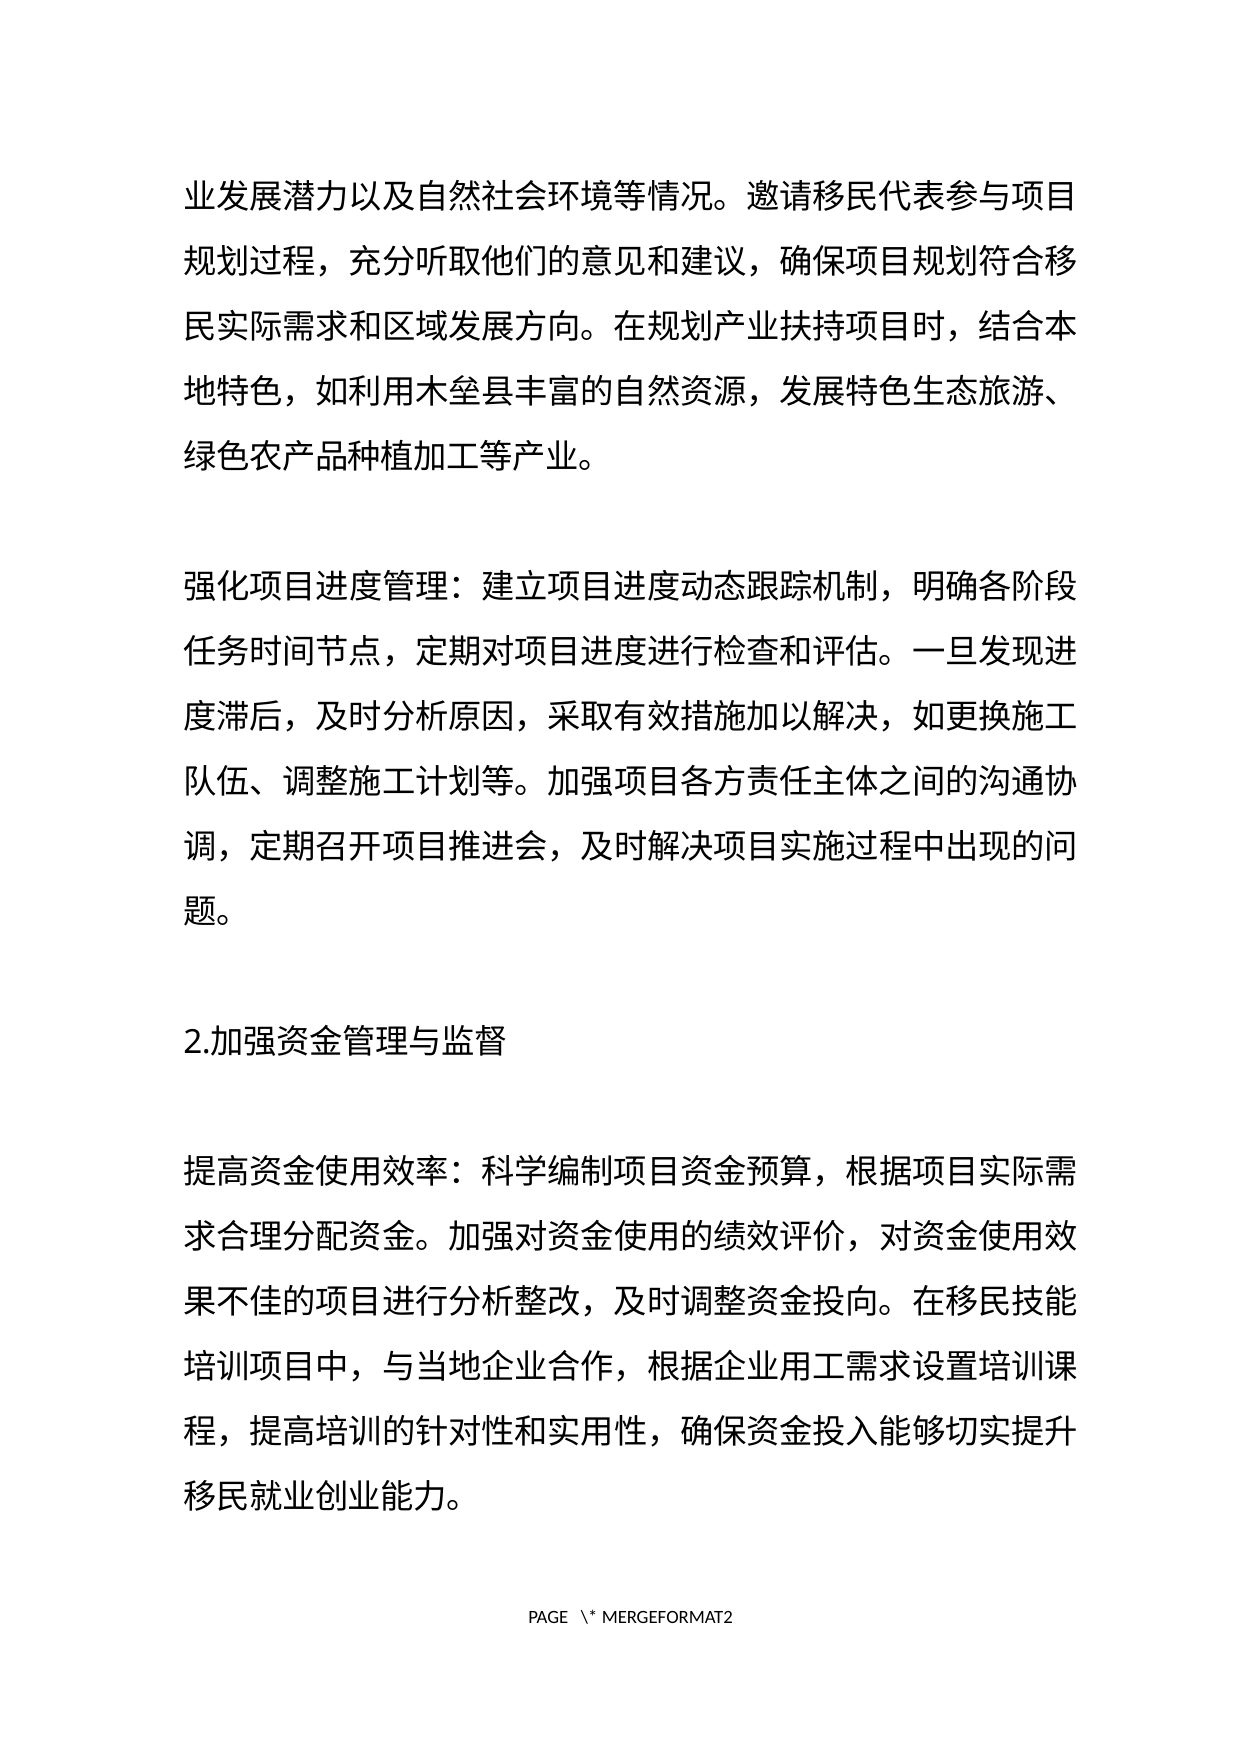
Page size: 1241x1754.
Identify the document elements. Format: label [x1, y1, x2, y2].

text [183, 162, 1078, 1527]
